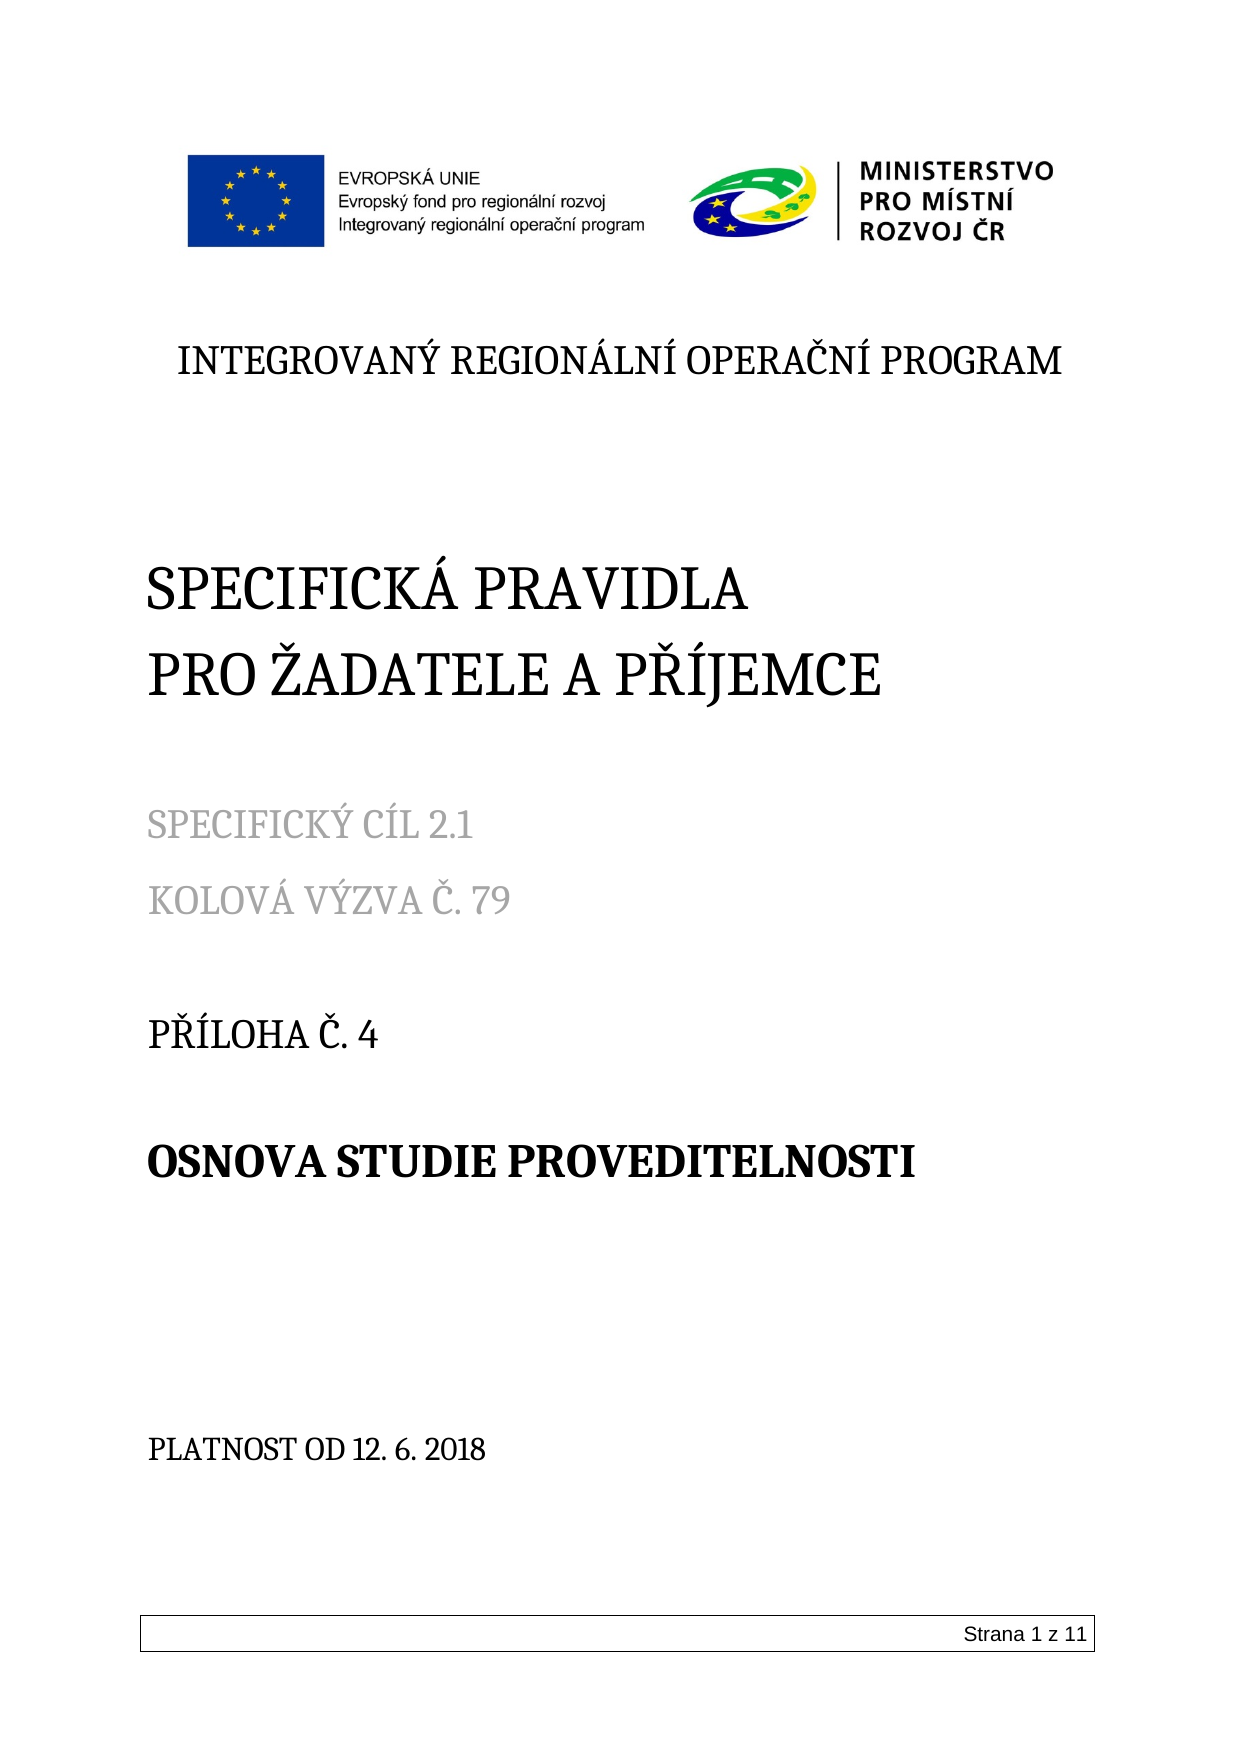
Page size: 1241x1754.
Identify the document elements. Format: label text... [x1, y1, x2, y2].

text SPECIFICKÝ CÍL 2.1 [148, 801, 1093, 849]
text pLATNOST OD 12. 6. 2018 [148, 1430, 1093, 1468]
picture [157, 123, 1083, 277]
text PRO ŽADATELE A PŘÍJEMCE [148, 639, 1093, 711]
text Kolová výzva č. 79 [148, 877, 1093, 925]
text SPECIFICKÁ PRAVIDLA [148, 553, 1093, 625]
text PŘÍLOHA Č. 4 [148, 1011, 1093, 1059]
text Osnova studie proveditelnosti [148, 1134, 1093, 1189]
text INTEGROVANÝ REGIONÁLNÍ OPERAČNÍ PROGRAM [148, 337, 1093, 385]
